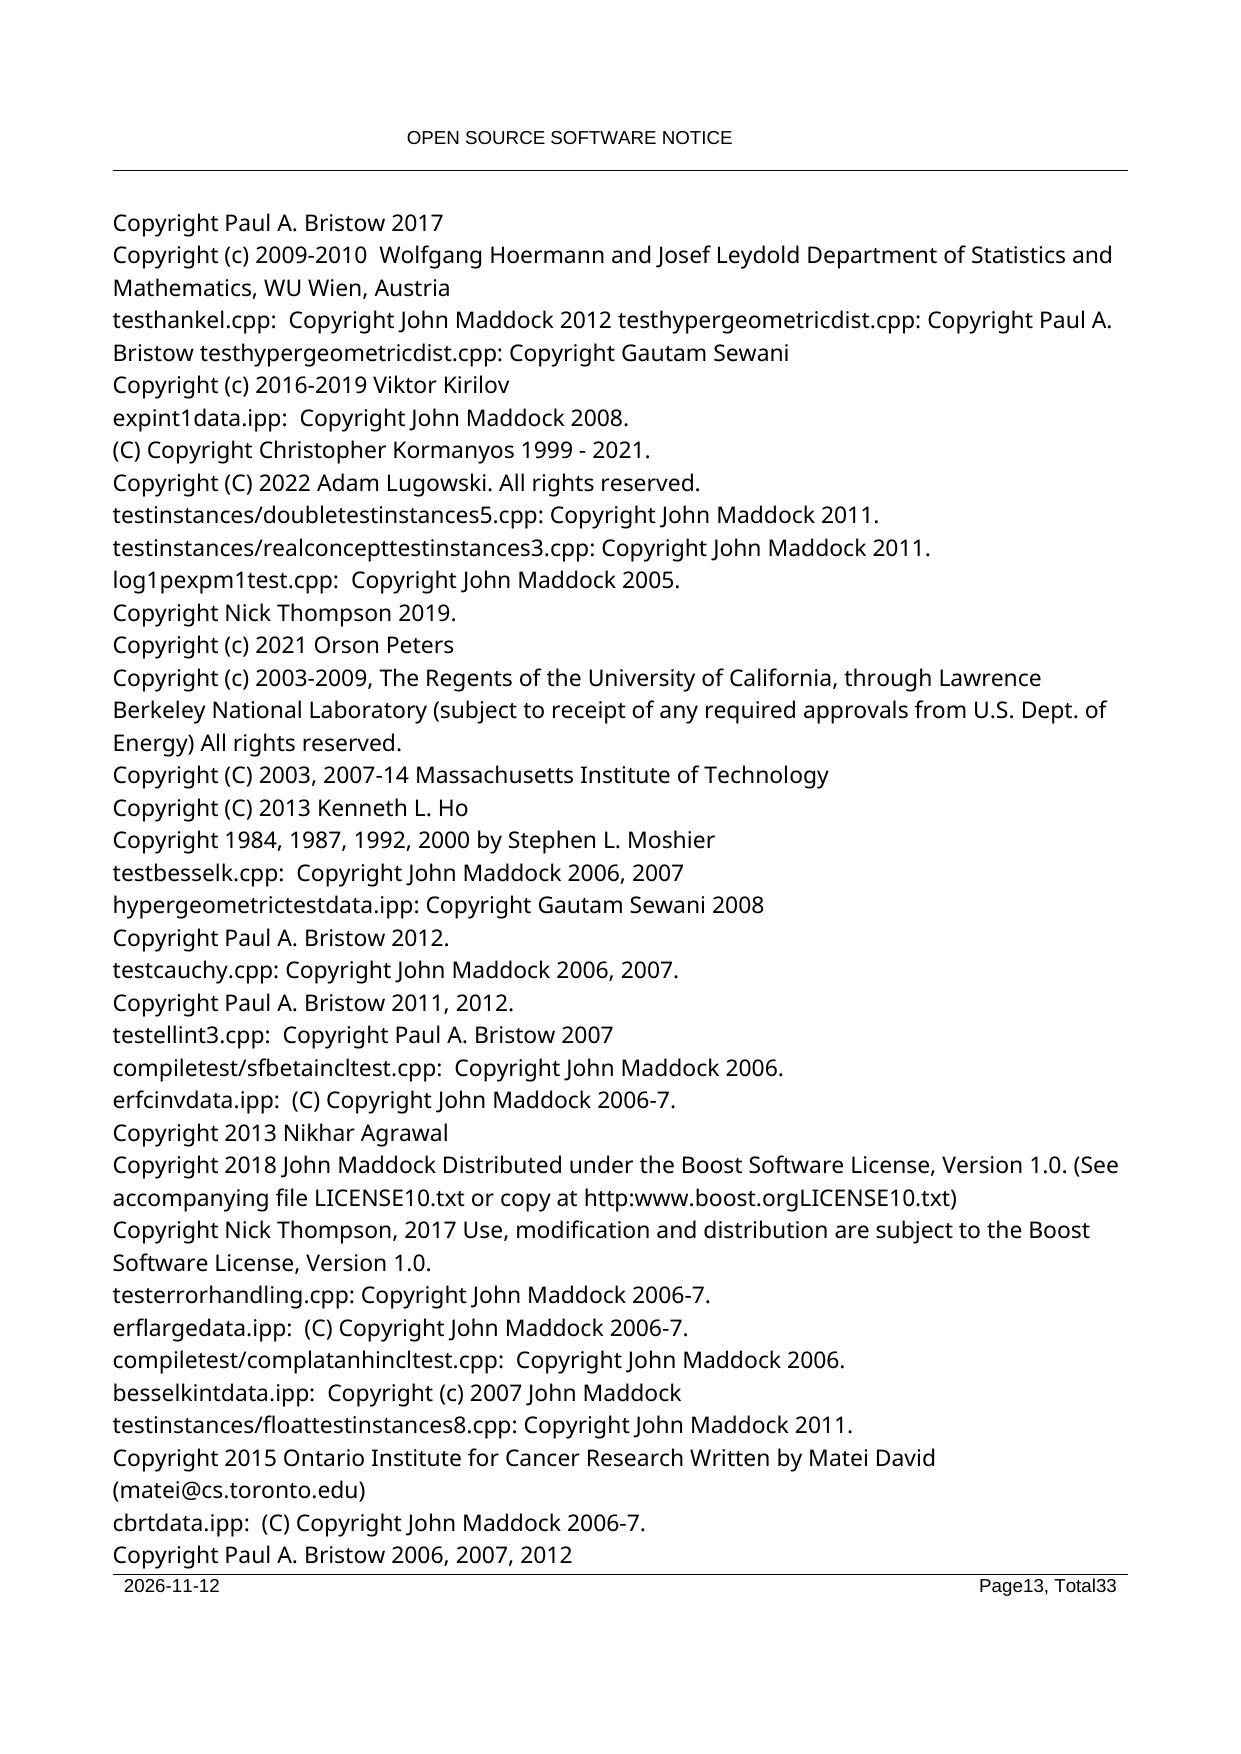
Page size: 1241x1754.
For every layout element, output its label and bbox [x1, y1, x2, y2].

text [112, 206, 1128, 1571]
